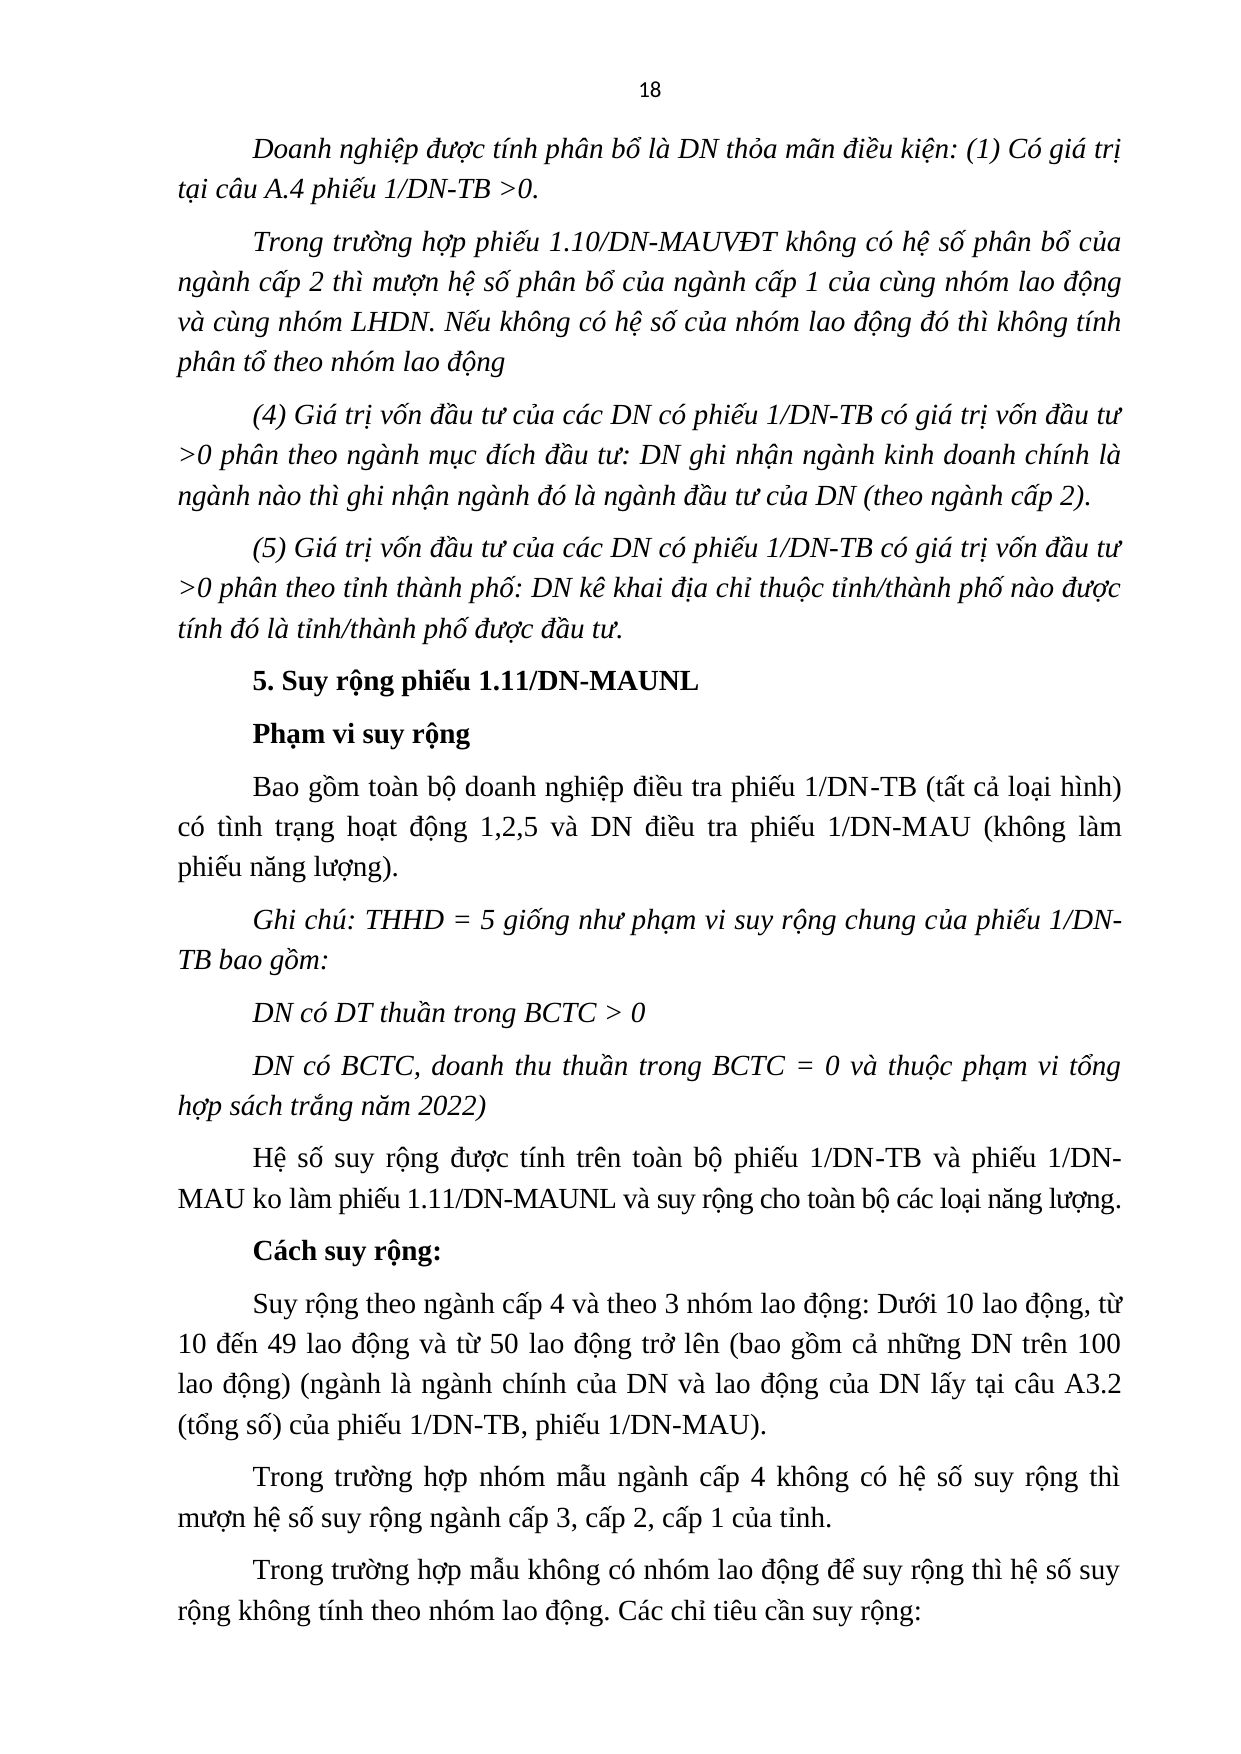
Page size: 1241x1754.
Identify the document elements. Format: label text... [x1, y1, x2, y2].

text Trong trường hợp mẫu không có nhóm lao động để suy rộng thì hệ số suy rộng không tính theo nhóm lao động. Các chỉ tiêu cần suy rộng: [177, 1552, 1122, 1626]
text 5. Suy rộng phiếu 1.11/DN-MAUNL [177, 663, 1122, 697]
text DN có DT thuần trong BCTC > 0 [177, 995, 1122, 1028]
text DN có BCTC, doanh thu thuần trong BCTC = 0 và thuộc phạm vi tổng hợp sách trắng năm 2022) [177, 1048, 1122, 1121]
list Suy rộng theo ngành cấp 4 và theo 3 nhóm lao động: Dưới 10 lao động, từ 10 đến 49 lao động và từ 50 lao động trở lên (bao gồm cả những DN trên 100 lao động) (ngành là ngành chính của DN và lao động của DN lấy tại câu A3.2 (tổng số) của phiếu 1/DN-TB, phiếu 1/DN-MAU). [177, 1286, 1122, 1440]
text Trong trường hợp nhóm mẫu ngành cấp 4 không có hệ số suy rộng thì mượn hệ số suy rộng ngành cấp 3, cấp 2, cấp 1 của tỉnh. [177, 1459, 1122, 1533]
list Giá trị vốn đầu tư của các DN có phiếu 1/DN-TB có giá trị vốn đầu tư >0 phân theo tỉnh thành phố: DN kê khai địa chỉ thuộc tỉnh/thành phố nào được tính đó là tỉnh/thành phố được đầu tư. [177, 530, 1122, 644]
text Trong trường hợp phiếu 1.10/DN-MAUVĐT không có hệ số phân bổ của ngành cấp 2 thì mượn hệ số phân bổ của ngành cấp 1 của cùng nhóm lao động và cùng nhóm LHDN. Nếu không có hệ số của nhóm lao động đó thì không tính phân tổ theo nhóm lao động [177, 224, 1122, 378]
list Hệ số suy rộng được tính trên toàn bộ phiếu 1/DN-TB và phiếu 1/DN-MAU ko làm phiếu 1.11/DN-MAUNL và suy rộng cho toàn bộ các loại năng lượng. [177, 1141, 1122, 1214]
text Doanh nghiệp được tính phân bổ là DN thỏa mãn điều kiện: (1) Có giá trị tại câu A.4 phiếu 1/DN-TB >0. [177, 131, 1122, 205]
text Phạm vi suy rộng [177, 716, 1122, 750]
text Ghi chú: THHD = 5 giống như phạm vi suy rộng chung của phiếu 1/DN-TB bao gồm: [177, 902, 1122, 976]
list Bao gồm toàn bộ doanh nghiệp điều tra phiếu 1/DN-TB (tất cả loại hình) có tình trạng hoạt động 1,2,5 và DN điều tra phiếu 1/DN-MAU (không làm phiếu năng lượng). [177, 769, 1122, 883]
list Giá trị vốn đầu tư của các DN có phiếu 1/DN-TB có giá trị vốn đầu tư >0 phân theo ngành mục đích đầu tư: DN ghi nhận ngành kinh doanh chính là ngành nào thì ghi nhận ngành đó là ngành đầu tư của DN (theo ngành cấp 2). [177, 397, 1122, 511]
text Cách suy rộng: [177, 1233, 1122, 1267]
